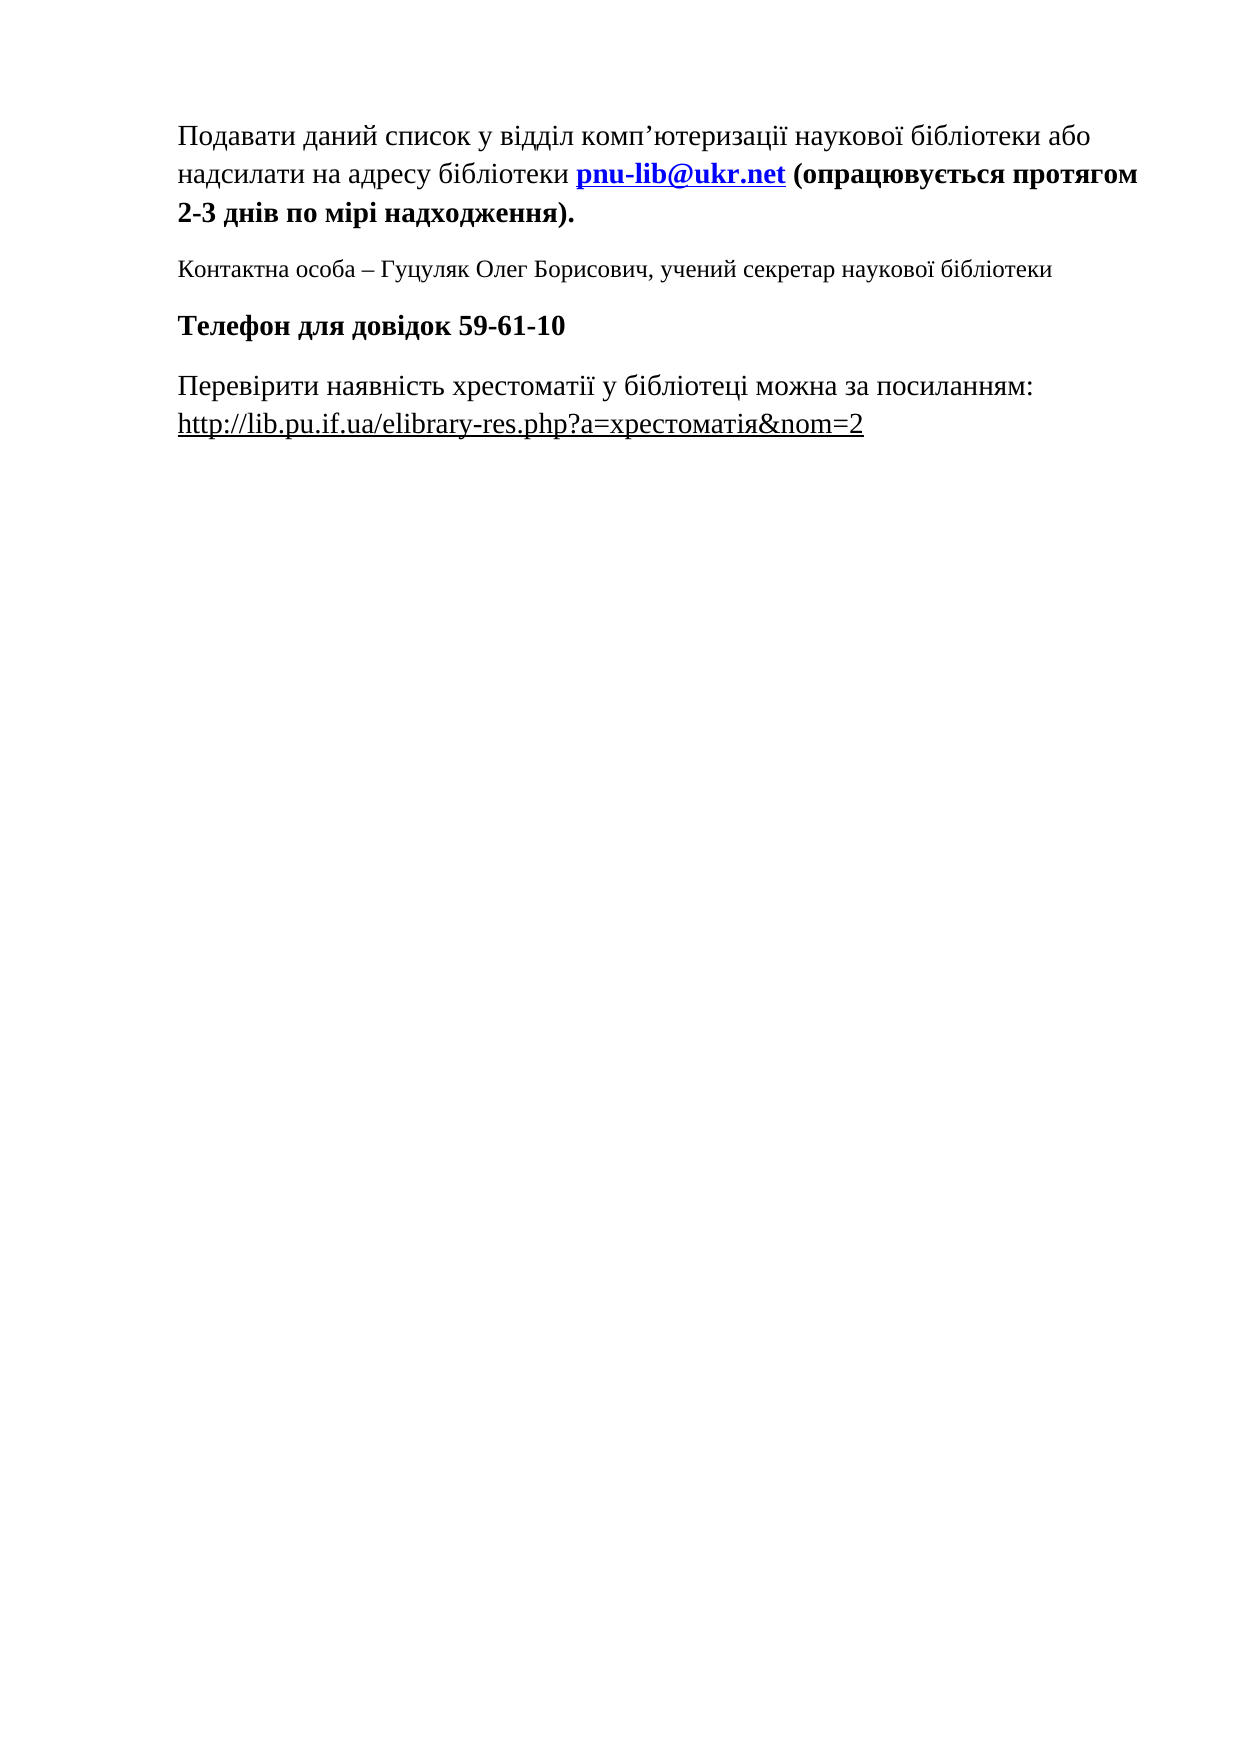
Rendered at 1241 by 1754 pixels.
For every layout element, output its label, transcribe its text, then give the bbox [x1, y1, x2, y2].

text Подавати даний список у відділ комп’ютеризації наукової бібліотеки або надсилати на адресу бібліотеки pnu-lib@ukr.net (опрацювується протягом 2-3 днів по мірі надходження). [177, 118, 1152, 229]
text Перевірити наявність хрестоматії у бібліотеці можна за посиланням: http://lib.pu.if.ua/elibrary-res.php?a=хрестоматія&nom=2 [177, 368, 1152, 440]
text Телефон для довідок 59-61-10 [177, 308, 1152, 342]
text Контактна особа – Гуцуляк Олег Борисович, учений секретар наукової бібліотеки [177, 254, 1152, 283]
